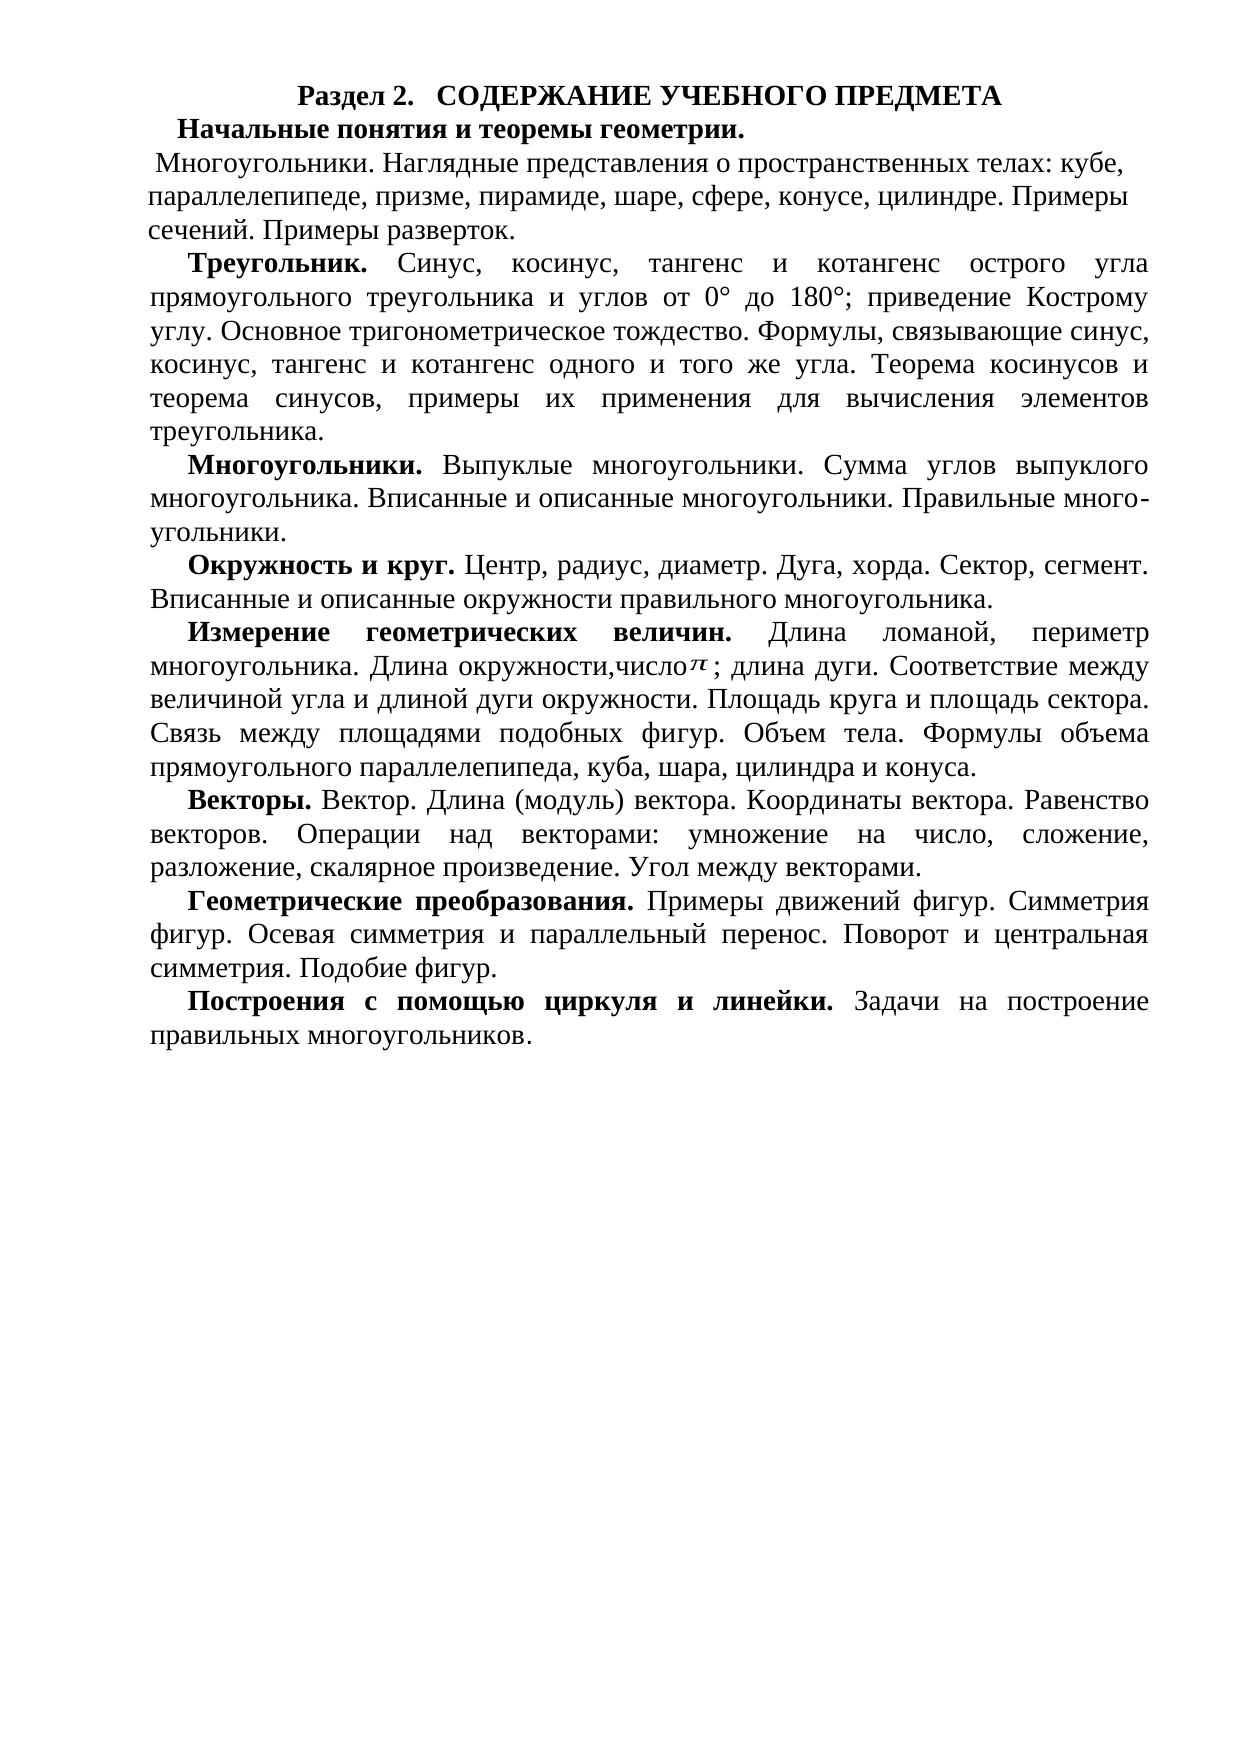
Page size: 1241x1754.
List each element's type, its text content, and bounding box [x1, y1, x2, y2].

text Геометрические преобразования. Примеры движений фигур. Симметрия фигур. Осевая симметрия и параллельный перенос. Поворот и центральная симметрия. Подобие фигур. [150, 883, 1149, 983]
text Многоугольники. Выпуклые многоугольники. Сумма углов выпуклого многоугольника. Вписанные и описанные многоугольники. Правильные многоугольники. [150, 447, 1149, 547]
text Многоугольники. Наглядные представления о пространственных телах: кубе, параллелепипеде, призме, пирамиде, шаре, сфере, конусе, цилиндре. Примеры сечений. Примеры разверток. [148, 145, 1152, 246]
text Измерение геометрических величин. Длина ломаной, периметр многоугольника. Длина окружности,число; длина дуги. Соответствие между величиной угла и длиной дуги окружности. Площадь круга и площадь сектора. Связь между площадями подобных фигур. Объем тела. Формулы объема прямоугольного параллелепипеда, куба, шара, цилиндра и конуса. [150, 614, 1149, 782]
text Треугольник. Синус, косинус, тангенс и котангенс острого угла прямоугольного треугольника и углов от 0° до 180°; приведение Кострому углу. Основное тригонометрическое тождество. Формулы, связывающие синус, косинус, тангенс и котангенс одного и того же угла. Теорема косинусов и теорема синусов, примеры их применения для вычисления элементов треугольника. [150, 246, 1149, 447]
text Раздел 2. СОДЕРЖАНИЕ УЧЕБНОГО ПРЕДМЕТА [148, 78, 1152, 111]
text Окружность и круг. Центр, радиус, диаметр. Дуга, хорда. Сектор, сегмент. Вписанные и описанные окружности правильного многоугольника. [150, 547, 1149, 614]
text Начальные понятия и теоремы геометрии. [148, 111, 1152, 145]
text Векторы. Вектор. Длина (модуль) вектора. Координаты вектора. Равенство векторов. Операции над векторами: умножение на число, сложение, разложение, скалярное произведение. Угол между векторами. [150, 782, 1149, 883]
text Построения с помощью циркуля и линейки. Задачи на построение правильных многоугольников. [150, 983, 1149, 1051]
